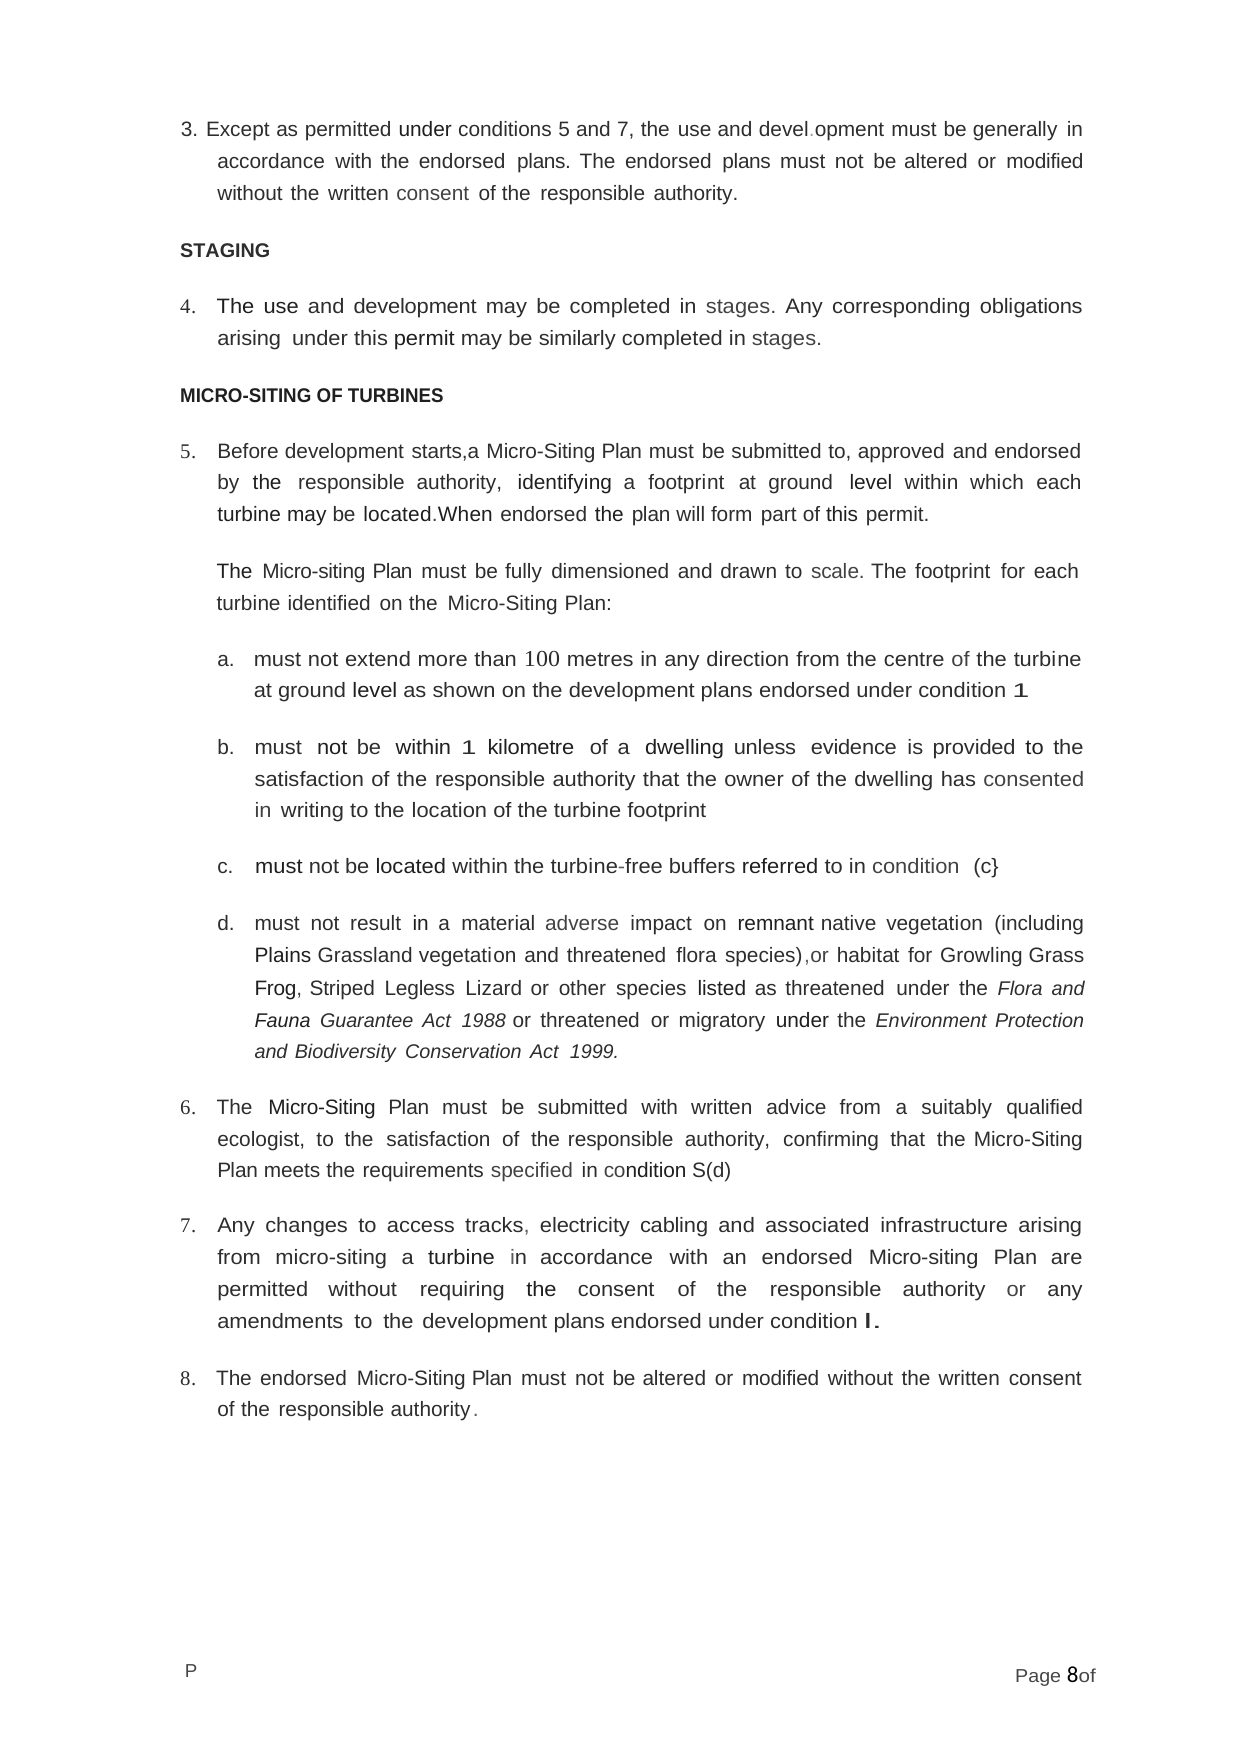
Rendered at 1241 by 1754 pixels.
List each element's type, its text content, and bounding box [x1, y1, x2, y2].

text 3. Except as permitted under conditions 5 and 7, the use and devel.opment must be generally in accordance with the endorsed plans. The endorsed plans must not be altered or modified without the written consent of the responsible authority. [181, 117, 1084, 205]
list must not be within 1 kilometre of a dwelling unless evidence is provided to the satisfaction of the responsible authority that the owner of the dwelling has consented in writing to the location of the turbine footprint [217, 735, 1084, 822]
text STAGING [180, 238, 1136, 261]
list The endorsed Micro-Siting Plan must not be altered or modified without the written consent of the responsible authority. [180, 1366, 1081, 1421]
list Any changes to access tracks, electricity cabling and associated infrastructure arising from micro-siting a turbine in accordance with an endorsed Micro-siting Plan are permitted without requiring the consent of the responsible authority or any amendments to the development plans endorsed under condition l. [180, 1213, 1083, 1333]
list Before development starts,a Micro-Siting Plan must be submitted to, approved and endorsed by the responsible authority, identifying a footprint at ground level within which each turbine may be located.When endorsed the plan will form part of this permit. [180, 438, 1082, 526]
list The use and development may be completed in stages. Any corresponding obligations arising under this permit may be similarly completed in stages. [180, 294, 1083, 349]
list The Micro-Siting Plan must be submitted with written advice from a suitably qualified ecologist, to the satisfaction of the responsible authority, confirming that the Micro-Siting Plan meets the requirements specified in condition S(d) [180, 1095, 1083, 1182]
text MICRO-SITING OF TURBINES [180, 384, 1136, 407]
text The Micro-siting Plan must be fully dimensioned and drawn to scale. The footprint for each turbine identified on the Micro-Siting Plan: [216, 559, 1096, 614]
list must not result in a material adverse impact on remnant native vegetation (including Plains Grassland vegetation and threatened flora species),or habitat for Growling Grass Frog, Striped Legless Lizard or other species listed as threatened under the Flora and Fauna Guarantee Act 1988 or threatened or migratory under the Environment Protection and Biodiversity Conservation Act 1999. [217, 911, 1084, 1062]
list must not extend more than 100 metres in any direction from the centre of the turbine at ground level as shown on the development plans endorsed under condition 1 [217, 645, 1083, 702]
list must not be located within the turbine-free buffers referred to in condition (c} [217, 854, 1136, 878]
